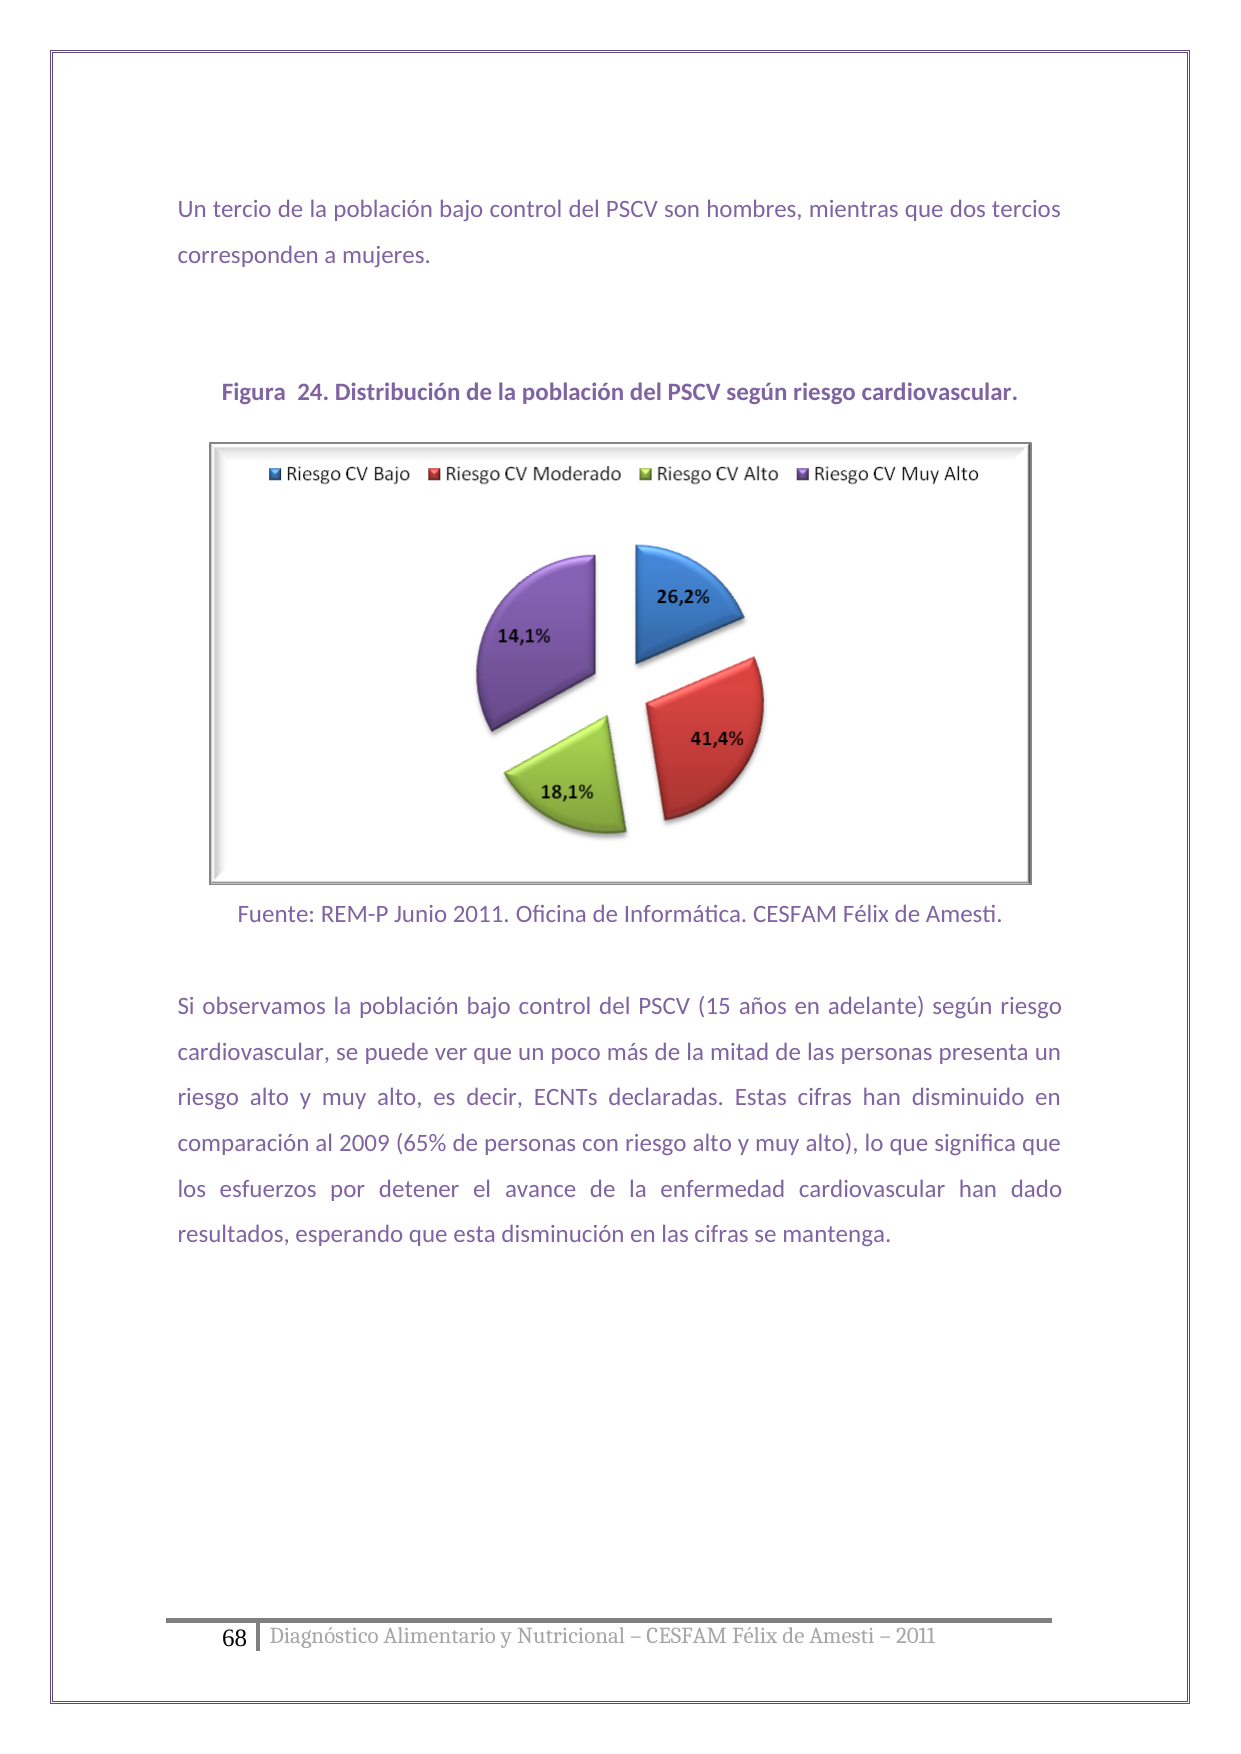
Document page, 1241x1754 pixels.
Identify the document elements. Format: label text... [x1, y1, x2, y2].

text Si observamos la población bajo control del PSCV (15 años en adelante) según riesgo cardiovascular, se puede ver que un poco más de la mitad de las personas presenta un riesgo alto y muy alto, es decir, ECNTs declaradas. Estas cifras han disminuido en comparación al 2009 (65% de personas con riesgo alto y muy alto), lo que significa que los esfuerzos por detener el avance de la enfermedad cardiovascular han dado resultados, esperando que esta disminución en las cifras se mantenga. [177, 990, 1063, 1249]
picture [207, 442, 1033, 885]
text Un tercio de la población bajo control del PSCV son hombres, mientras que dos tercios corresponden a mujeres. [177, 193, 1063, 270]
text Figura 24. Distribución de la población del PSCV según riesgo cardiovascular. [177, 376, 1063, 407]
text Fuente: REM-P Junio 2011. Oficina de Informática. CESFAM Félix de Amesti. [177, 898, 1063, 929]
